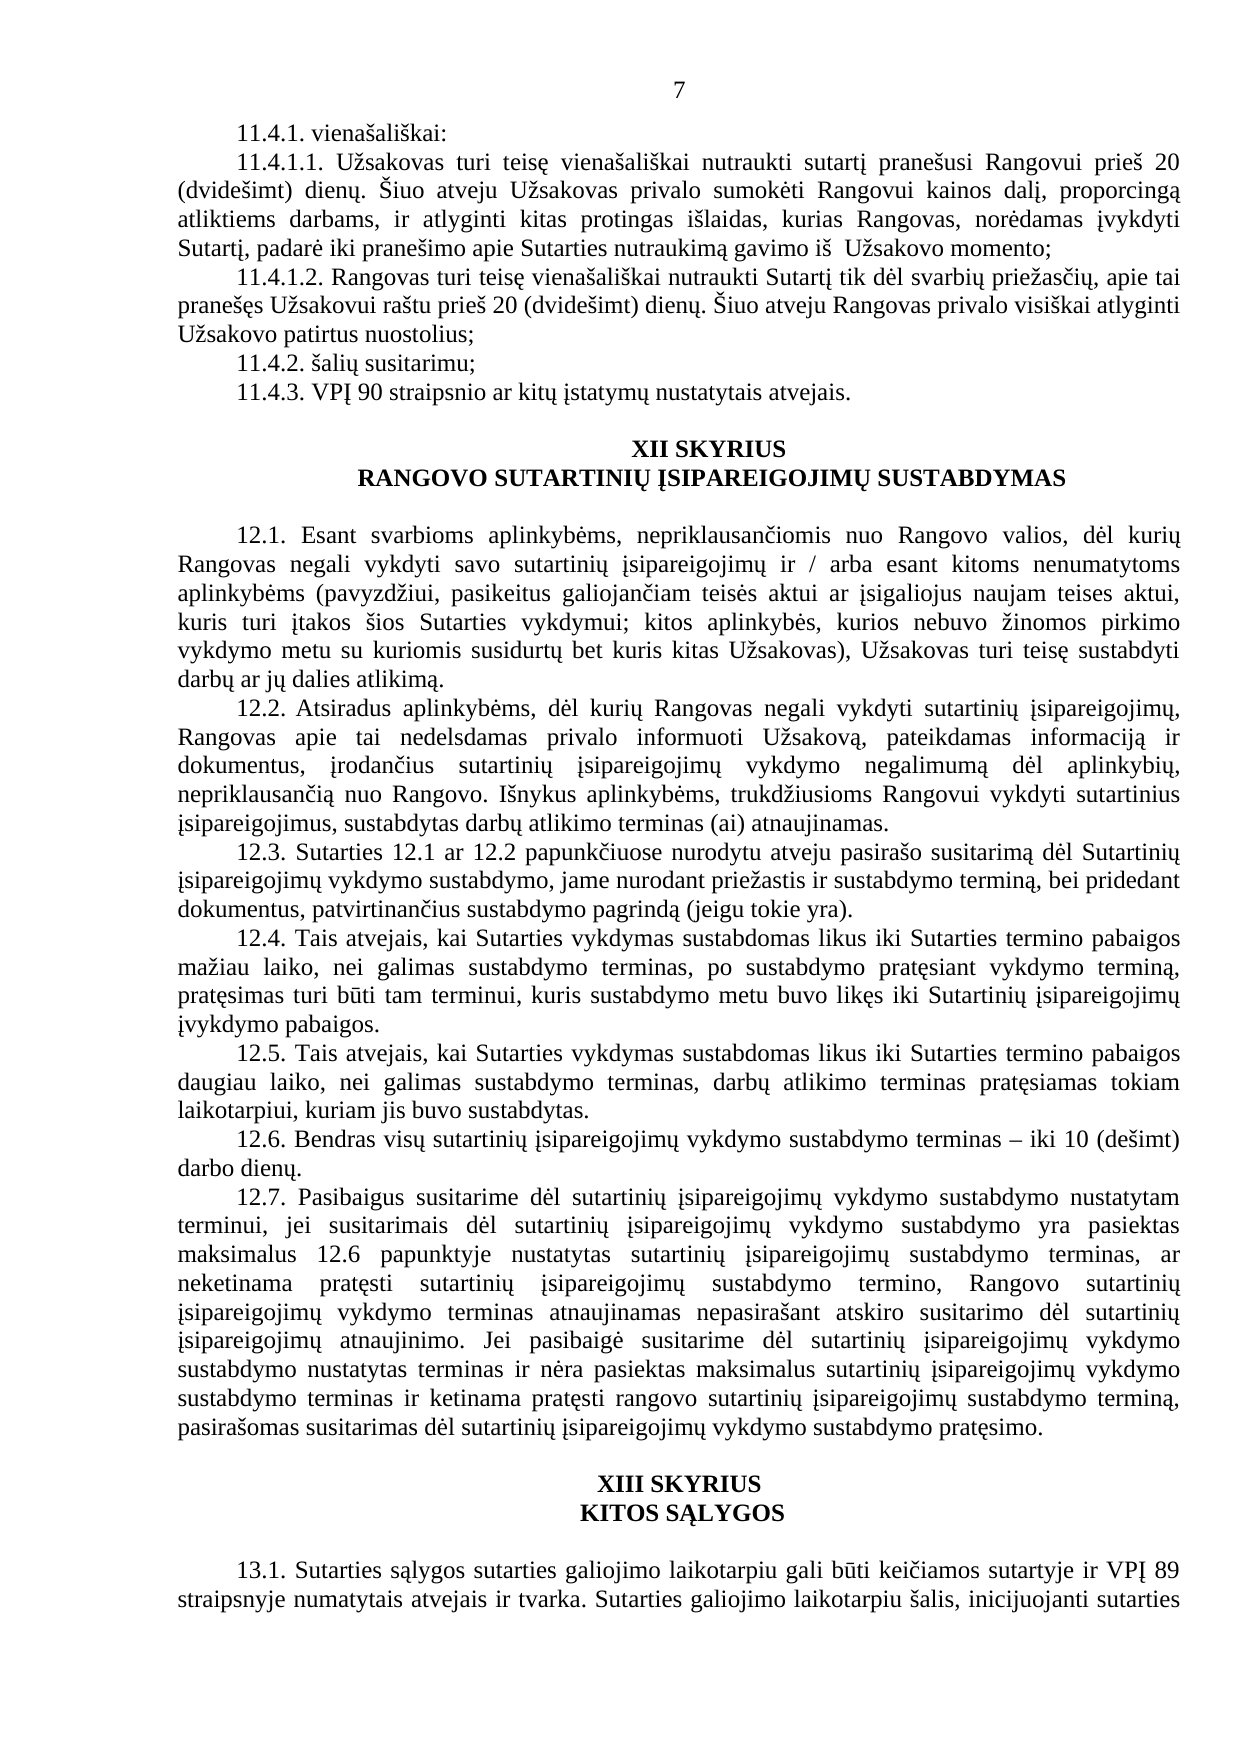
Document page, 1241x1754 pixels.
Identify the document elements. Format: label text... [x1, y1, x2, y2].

list 12.6. Bendras visų sutartinių įsipareigojimų vykdymo sustabdymo terminas – iki 10 (dešimt) darbo dienų. [177, 1124, 1181, 1182]
text 11.4.2. šalių susitarimu; [177, 348, 1181, 377]
text 11.4.1. vienašališkai: [177, 118, 1181, 147]
list 12.2. Atsiradus aplinkybėms, dėl kurių Rangovas negali vykdyti sutartinių įsipareigojimų, Rangovas apie tai nedelsdamas privalo informuoti Užsakovą, pateikdamas informaciją ir dokumentus, įrodančius sutartinių įsipareigojimų vykdymo negalimumą dėl aplinkybių, nepriklausančią nuo Rangovo. Išnykus aplinkybėms, trukdžiusioms Rangovui vykdyti sutartinius įsipareigojimus, sustabdytas darbų atlikimo terminas (ai) atnaujinamas. [177, 693, 1181, 837]
text XII SKYRIUS [177, 434, 1181, 463]
text 11.4.3. VPĮ 90 straipsnio ar kitų įstatymų nustatytais atvejais. [177, 377, 1181, 406]
list 12.7. Pasibaigus susitarime dėl sutartinių įsipareigojimų vykdymo sustabdymo nustatytam terminui, jei susitarimais dėl sutartinių įsipareigojimų vykdymo sustabdymo yra pasiektas maksimalus 12.6 papunktyje nustatytas sutartinių įsipareigojimų sustabdymo terminas, ar neketinama pratęsti sutartinių įsipareigojimų sustabdymo termino, Rangovo sutartinių įsipareigojimų vykdymo terminas atnaujinamas nepasirašant atskiro susitarimo dėl sutartinių įsipareigojimų atnaujinimo. Jei pasibaigė susitarime dėl sutartinių įsipareigojimų vykdymo sustabdymo nustatytas terminas ir nėra pasiektas maksimalus sutartinių įsipareigojimų vykdymo sustabdymo terminas ir ketinama pratęsti rangovo sutartinių įsipareigojimų sustabdymo terminą, pasirašomas susitarimas dėl sutartinių įsipareigojimų vykdymo sustabdymo pratęsimo. [177, 1182, 1181, 1441]
text 11.4.1.1. Užsakovas turi teisę vienašališkai nutraukti sutartį pranešusi Rangovui prieš 20 (dvidešimt) dienų. Šiuo atveju Užsakovas privalo sumokėti Rangovui kainos dalį, proporcingą atliktiems darbams, ir atlyginti kitas protingas išlaidas, kurias Rangovas, norėdamas įvykdyti Sutartį, padarė iki pranešimo apie Sutarties nutraukimą gavimo iš Užsakovo momento; [177, 147, 1181, 262]
list 12.5. Tais atvejais, kai Sutarties vykdymas sustabdomas likus iki Sutarties termino pabaigos daugiau laiko, nei galimas sustabdymo terminas, darbų atlikimo terminas pratęsiamas tokiam laikotarpiui, kuriam jis buvo sustabdytas. [177, 1038, 1181, 1124]
text KITOS SĄLYGOS [177, 1498, 1181, 1527]
list 12.4. Tais atvejais, kai Sutarties vykdymas sustabdomas likus iki Sutarties termino pabaigos mažiau laiko, nei galimas sustabdymo terminas, po sustabdymo pratęsiant vykdymo terminą, pratęsimas turi būti tam terminui, kuris sustabdymo metu buvo likęs iki Sutartinių įsipareigojimų įvykdymo pabaigos. [177, 923, 1181, 1038]
list 12.3. Sutarties 12.1 ar 12.2 papunkčiuose nurodytu atveju pasirašo susitarimą dėl Sutartinių įsipareigojimų vykdymo sustabdymo, jame nurodant priežastis ir sustabdymo terminą, bei pridedant dokumentus, patvirtinančius sustabdymo pagrindą (jeigu tokie yra). [177, 837, 1181, 923]
text XIII SKYRIUS [177, 1469, 1181, 1498]
text 11.4.1.2. Rangovas turi teisę vienašališkai nutraukti Sutartį tik dėl svarbių priežasčių, apie tai pranešęs Užsakovui raštu prieš 20 (dvidešimt) dienų. Šiuo atveju Rangovas privalo visiškai atlyginti Užsakovo patirtus nuostolius; [177, 262, 1181, 348]
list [177, 1556, 1181, 1613]
text RANGOVO SUTARTINIŲ ĮSIPAREIGOJIMŲ SUSTABDYMAS [177, 463, 1181, 492]
list 12.1. Esant svarbioms aplinkybėms, nepriklausančiomis nuo Rangovo valios, dėl kurių Rangovas negali vykdyti savo sutartinių įsipareigojimų ir / arba esant kitoms nenumatytoms aplinkybėms (pavyzdžiui, pasikeitus galiojančiam teisės aktui ar įsigaliojus naujam teises aktui, kuris turi įtakos šios Sutarties vykdymui; kitos aplinkybės, kurios nebuvo žinomos pirkimo vykdymo metu su kuriomis susidurtų bet kuris kitas Užsakovas), Užsakovas turi teisę sustabdyti darbų ar jų dalies atlikimą. [177, 521, 1181, 693]
